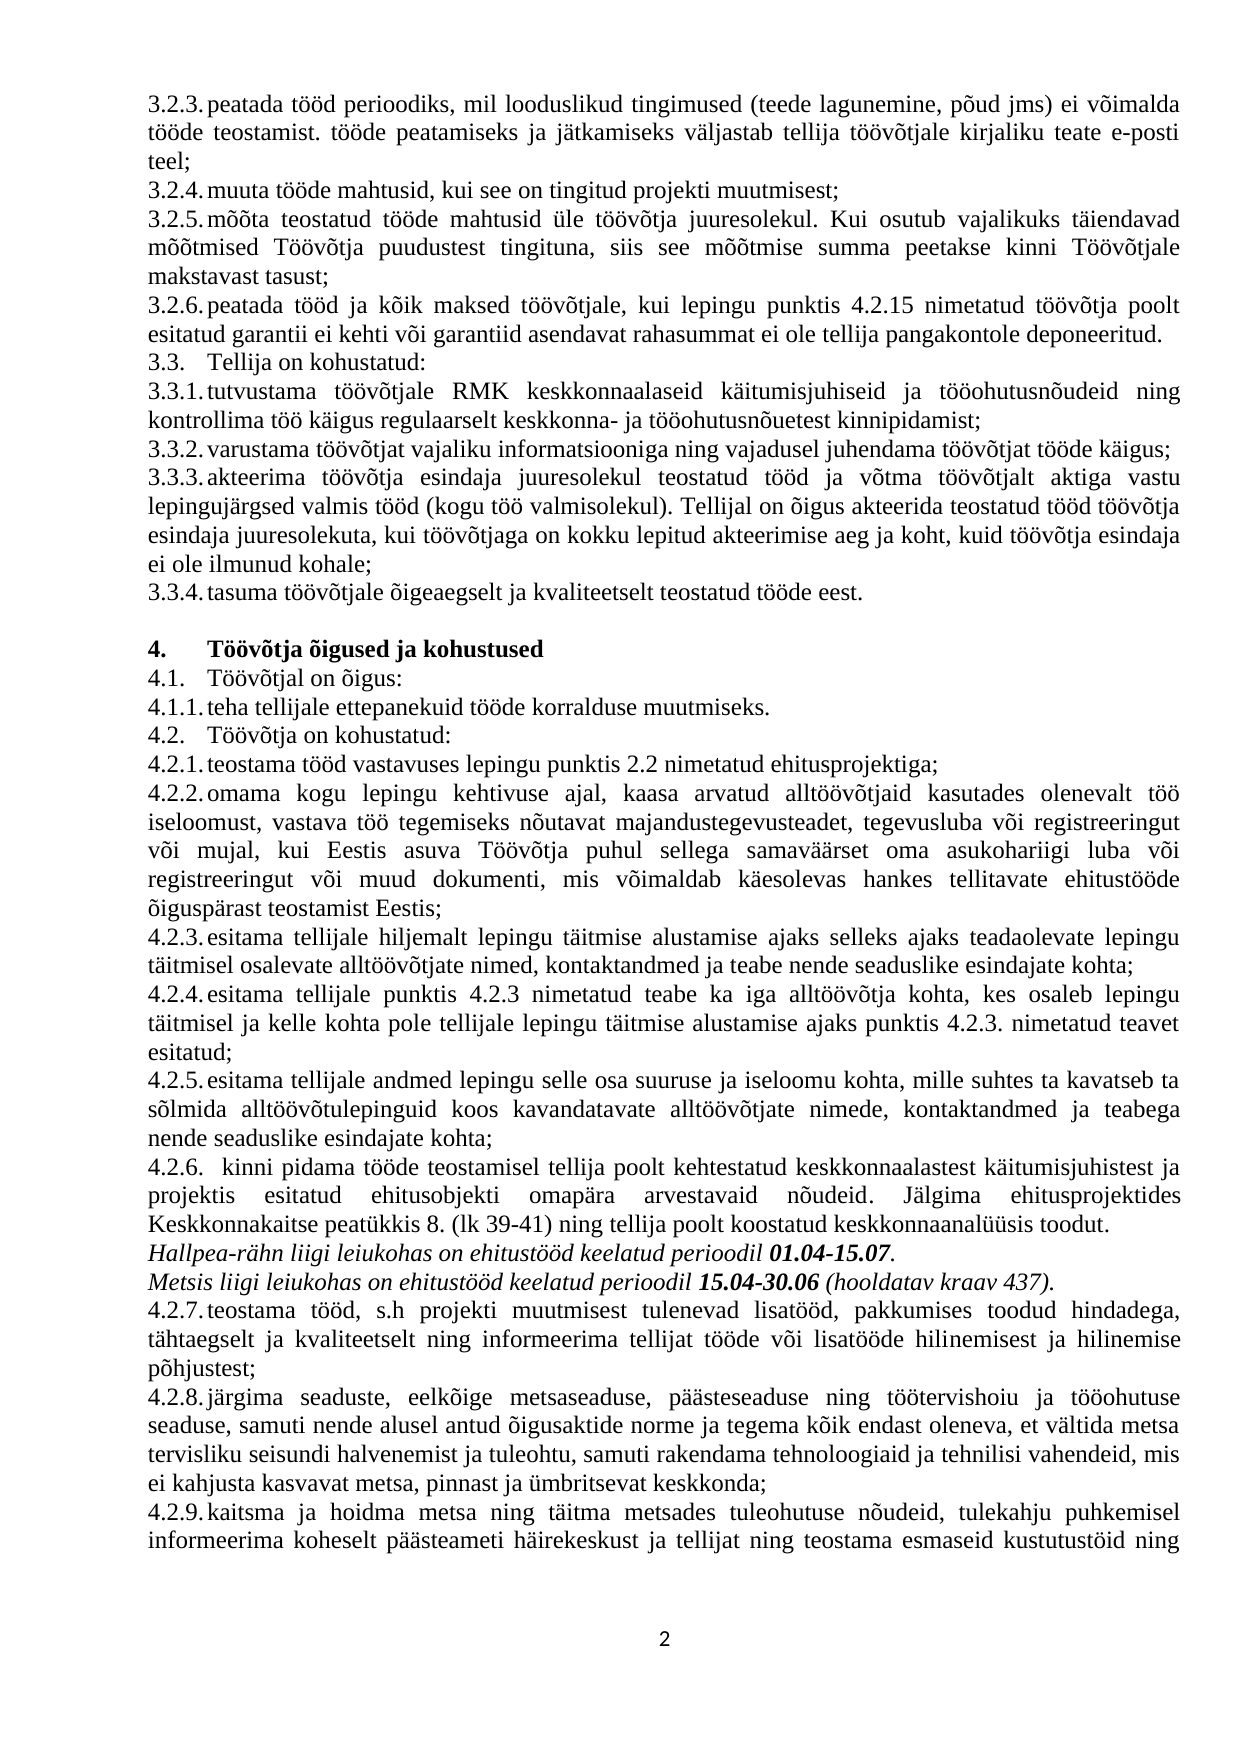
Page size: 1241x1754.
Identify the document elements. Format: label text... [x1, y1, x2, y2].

text Töövõtja on kohustatud: [148, 720, 1181, 749]
text Tellija on kohustatud: [148, 347, 1181, 376]
text muuta tööde mahtusid, kui see on tingitud projekti muutmisest; [148, 175, 1181, 204]
text varustama töövõtjat vajaliku informatsiooniga ning vajadusel juhendama töövõtjat tööde käigus; [148, 434, 1181, 462]
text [148, 1497, 1181, 1554]
text teostama tööd vastavuses lepingu punktis 2.2 nimetatud ehitusprojektiga; [148, 749, 1181, 778]
text esitama tellijale andmed lepingu selle osa suuruse ja iseloomu kohta, mille suhtes ta kavatseb ta sõlmida alltöövõtulepinguid koos kavandatavate alltöövõtjate nimede, kontaktandmed ja teabega nende seaduslike esindajate kohta; [148, 1065, 1181, 1152]
text teha tellijale ettepanekuid tööde korralduse muutmiseks. [148, 692, 1181, 720]
text esitama tellijale hiljemalt lepingu täitmise alustamise ajaks selleks ajaks teadaolevate lepingu täitmisel osalevate alltöövõtjate nimed, kontaktandmed ja teabe nende seaduslike esindajate kohta; [148, 922, 1181, 979]
list Hallpea-rähn liigi leiukohas on ehitustööd keelatud perioodil 01.04-15.07. [148, 1238, 1181, 1267]
text tasuma töövõtjale õigeaegselt ja kvaliteetselt teostatud tööde eest. [148, 577, 1181, 606]
text esitama tellijale punktis 4.2.3 nimetatud teabe ka iga alltöövõtja kohta, kes osaleb lepingu täitmisel ja kelle kohta pole tellijale lepingu täitmise alustamise ajaks punktis 4.2.3. nimetatud teavet esitatud; [148, 979, 1181, 1065]
text omama kogu lepingu kehtivuse ajal, kaasa arvatud alltöövõtjaid kasutades olenevalt töö iseloomust, vastava töö tegemiseks nõutavat majandustegevusteadet, tegevusluba või registreeringut või mujal, kui Eestis asuva Töövõtja puhul sellega samaväärset oma asukohariigi luba või registreeringut või muud dokumenti, mis võimaldab käesolevas hankes tellitavate ehitustööde õiguspärast teostamist Eestis; [148, 778, 1181, 922]
text akteerima töövõtja esindaja juuresolekul teostatud tööd ja võtma töövõtjalt aktiga vastu lepingujärgsed valmis tööd (kogu töö valmisolekul). Tellijal on õigus akteerida teostatud tööd töövõtja esindaja juuresolekuta, kui töövõtjaga on kokku lepitud akteerimise aeg ja koht, kuid töövõtja esindaja ei ole ilmunud kohale; [148, 462, 1181, 577]
text Töövõtjal on õigus: [148, 663, 1181, 692]
text teostama tööd, s.h projekti muutmisest tulenevad lisatööd, pakkumises toodud hindadega, tähtaegselt ja kvaliteetselt ning informeerima tellijat tööde või lisatööde hilinemisest ja hilinemise põhjustest; [148, 1295, 1181, 1382]
text Töövõtja õigused ja kohustused [148, 634, 1181, 663]
text peatada tööd ja kõik maksed töövõtjale, kui lepingu punktis 4.2.15 nimetatud töövõtja poolt esitatud garantii ei kehti või garantiid asendavat rahasummat ei ole tellija pangakontole deponeeritud. [148, 290, 1181, 347]
text kinni pidama tööde teostamisel tellija poolt kehtestatud keskkonnaalastest käitumisjuhistest ja projektis esitatud ehitusobjekti omapära arvestavaid nõudeid. Jälgima ehitusprojektides Keskkonnakaitse peatükkis 8. (lk 39-41) ning tellija poolt koostatud keskkonnaanalüüsis toodut. [148, 1152, 1181, 1238]
text tutvustama töövõtjale RMK keskkonnaalaseid käitumisjuhiseid ja tööohutusnõudeid ning kontrollima töö käigus regulaarselt keskkonna- ja tööohutusnõuetest kinnipidamist; [148, 376, 1181, 434]
text järgima seaduste, eelkõige metsaseaduse, päästeseaduse ning töötervishoiu ja tööohutuse seaduse, samuti nende alusel antud õigusaktide norme ja tegema kõik endast oleneva, et vältida metsa tervisliku seisundi halvenemist ja tuleohtu, samuti rakendama tehnoloogiaid ja tehnilisi vahendeid, mis ei kahjusta kasvavat metsa, pinnast ja ümbritsevat keskkonda; [148, 1382, 1181, 1497]
text mõõta teostatud tööde mahtusid üle töövõtja juuresolekul. Kui osutub vajalikuks täiendavad mõõtmised Töövõtja puudustest tingituna, siis see mõõtmise summa peetakse kinni Töövõtjale makstavast tasust; [148, 204, 1181, 290]
text peatada tööd perioodiks, mil looduslikud tingimused (teede lagunemine, põud jms) ei võimalda tööde teostamist. tööde peatamiseks ja jätkamiseks väljastab tellija töövõtjale kirjaliku teate e-posti teel; [148, 89, 1181, 175]
list Metsis liigi leiukohas on ehitustööd keelatud perioodil 15.04-30.06 (hooldatav kraav 437). [148, 1267, 1181, 1295]
